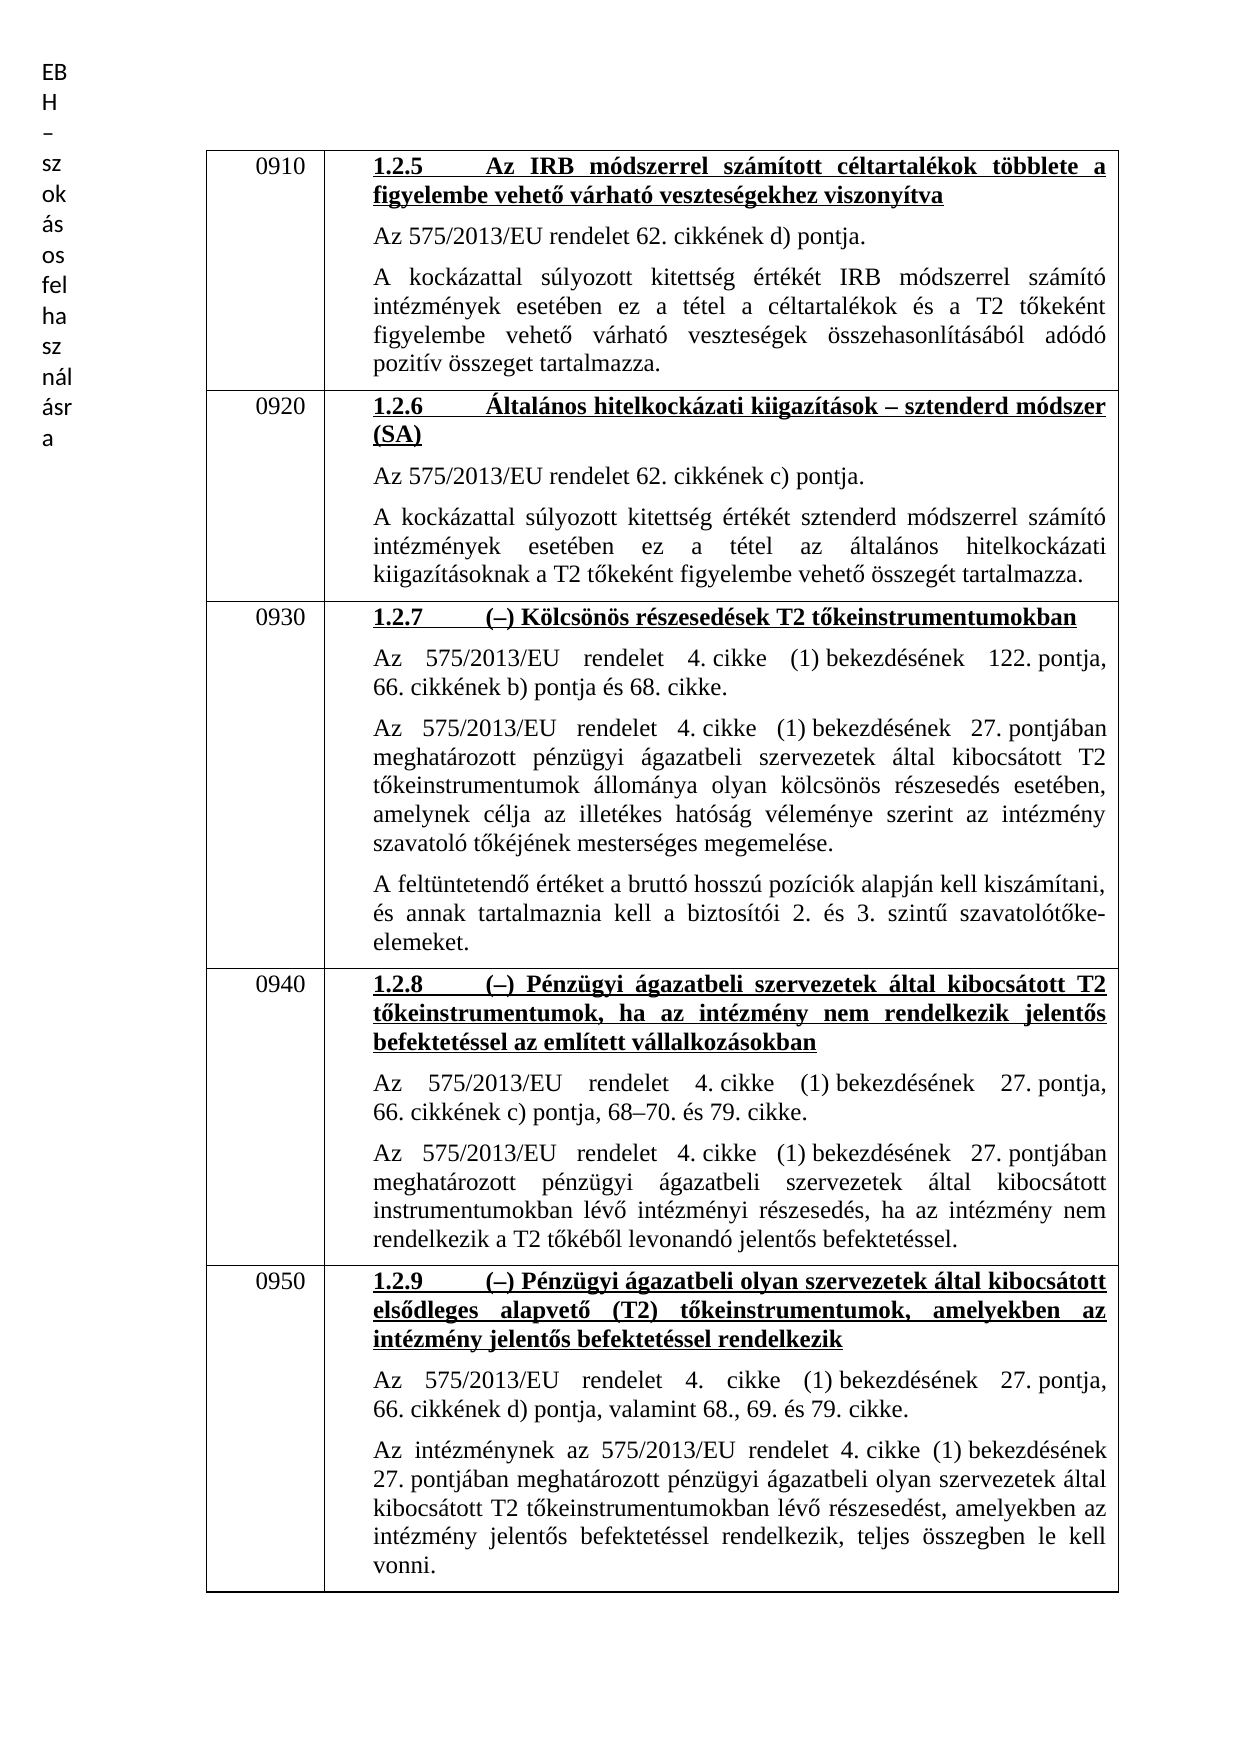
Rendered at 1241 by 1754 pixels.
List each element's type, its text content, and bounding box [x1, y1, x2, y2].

table_cell 1.2.6 Általános hitelkockázati kiigazítások – sztenderd módszer (SA) Az 575/2013/EU rendelet 62. cikkének c) pontja. A kockázattal súlyozott kitettség értékét sztenderd módszerrel számító intézmények esetében ez a tétel az általános hitelkockázati kiigazításoknak a T2 tőkeként figyelembe vehető összegét tartalmazza. [325, 391, 1118, 601]
table_cell 0920 [207, 391, 324, 601]
table_cell 1.2.7 (–) Kölcsönös részesedések T2 tőkeinstrumentumokban Az 575/2013/EU rendelet 4. cikke (1) bekezdésének 122. pontja, 66. cikkének b) pontja és 68. cikke. Az 575/2013/EU rendelet 4. cikke (1) bekezdésének 27. pontjában meghatározott pénzügyi ágazatbeli szervezetek által kibocsátott T2 tőkeinstrumentumok állománya olyan kölcsönös részesedés esetében, amelynek célja az illetékes hatóság véleménye szerint az intézmény szavatoló tőkéjének mesterséges megemelése. A feltüntetendő értéket a bruttó hosszú pozíciók alapján kell kiszámítani, és annak tartalmaznia kell a biztosítói 2. és 3. szintű szavatolótőke-elemeket. [325, 602, 1118, 968]
table_cell 0930 [207, 602, 324, 968]
table_cell 1.2.9 (–) Pénzügyi ágazatbeli olyan szervezetek által kibocsátott elsődleges alapvető (T2) tőkeinstrumentumok, amelyekben az intézmény jelentős befektetéssel rendelkezik Az 575/2013/EU rendelet 4. cikke (1) bekezdésének 27. pontja, 66. cikkének d) pontja, valamint 68., 69. és 79. cikke. Az intézménynek az 575/2013/EU rendelet 4. cikke (1) bekezdésének 27. pontjában meghatározott pénzügyi ágazatbeli olyan szervezetek által kibocsátott T2 tőkeinstrumentumokban lévő részesedést, amelyekben az intézmény jelentős befektetéssel rendelkezik, teljes összegben le kell vonni. [325, 1266, 1118, 1591]
table_cell 0950 [207, 1266, 324, 1591]
table_cell 1.2.8 (–) Pénzügyi ágazatbeli szervezetek által kibocsátott T2 tőkeinstrumentumok, ha az intézmény nem rendelkezik jelentős befektetéssel az említett vállalkozásokban Az 575/2013/EU rendelet 4. cikke (1) bekezdésének 27. pontja, 66. cikkének c) pontja, 68–70. és 79. cikke. Az 575/2013/EU rendelet 4. cikke (1) bekezdésének 27. pontjában meghatározott pénzügyi ágazatbeli szervezetek által kibocsátott instrumentumokban lévő intézményi részesedés, ha az intézmény nem rendelkezik a T2 tőkéből levonandó jelentős befektetéssel. [325, 969, 1118, 1265]
table_cell 0940 [207, 969, 324, 1265]
table_cell 1.2.5 Az IRB módszerrel számított céltartalékok többlete a figyelembe vehető várható veszteségekhez viszonyítva Az 575/2013/EU rendelet 62. cikkének d) pontja. A kockázattal súlyozott kitettség értékét IRB módszerrel számító intézmények esetében ez a tétel a céltartalékok és a T2 tőkeként figyelembe vehető várható veszteségek összehasonlításából adódó pozitív összeget tartalmazza. [325, 151, 1118, 390]
table_cell 0910 [207, 151, 324, 390]
